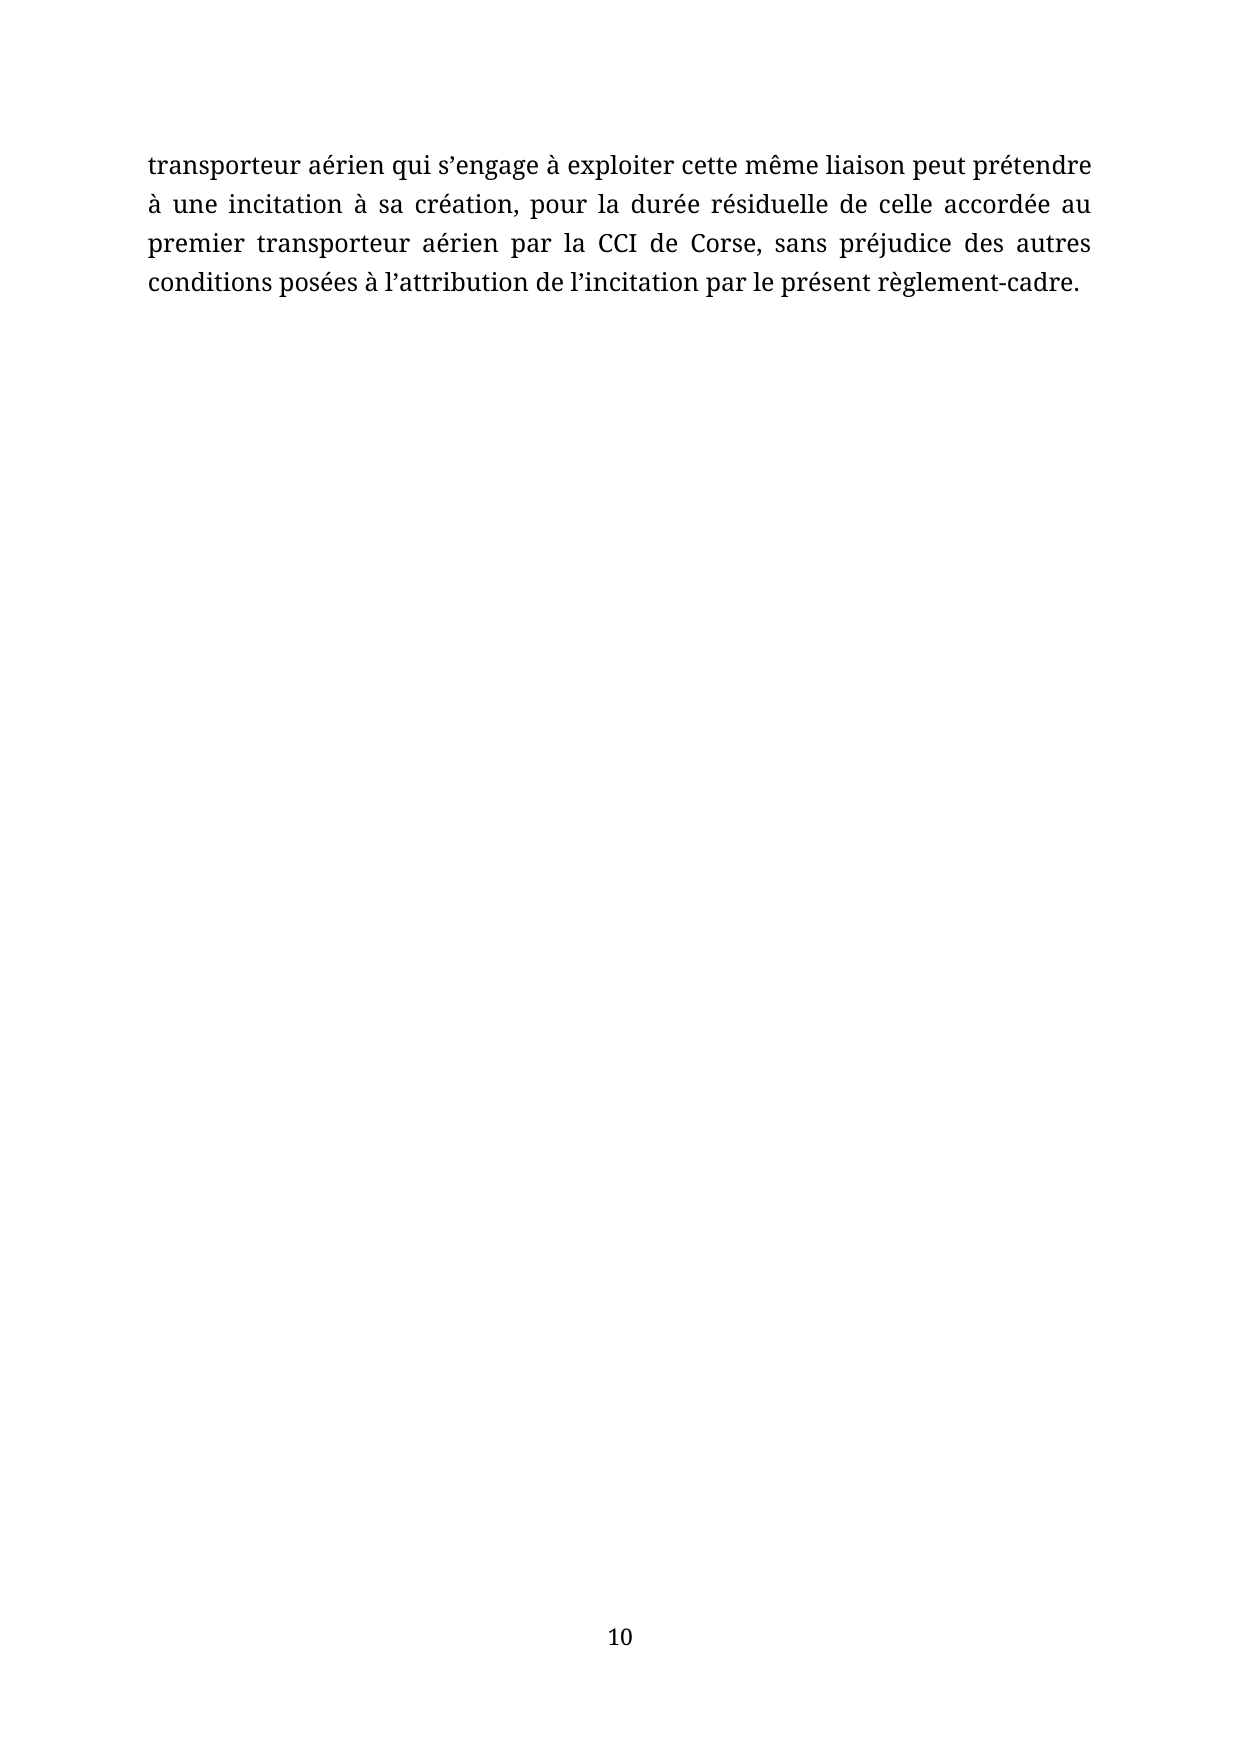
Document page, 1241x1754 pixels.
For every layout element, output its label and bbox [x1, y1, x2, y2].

text [148, 148, 1093, 299]
